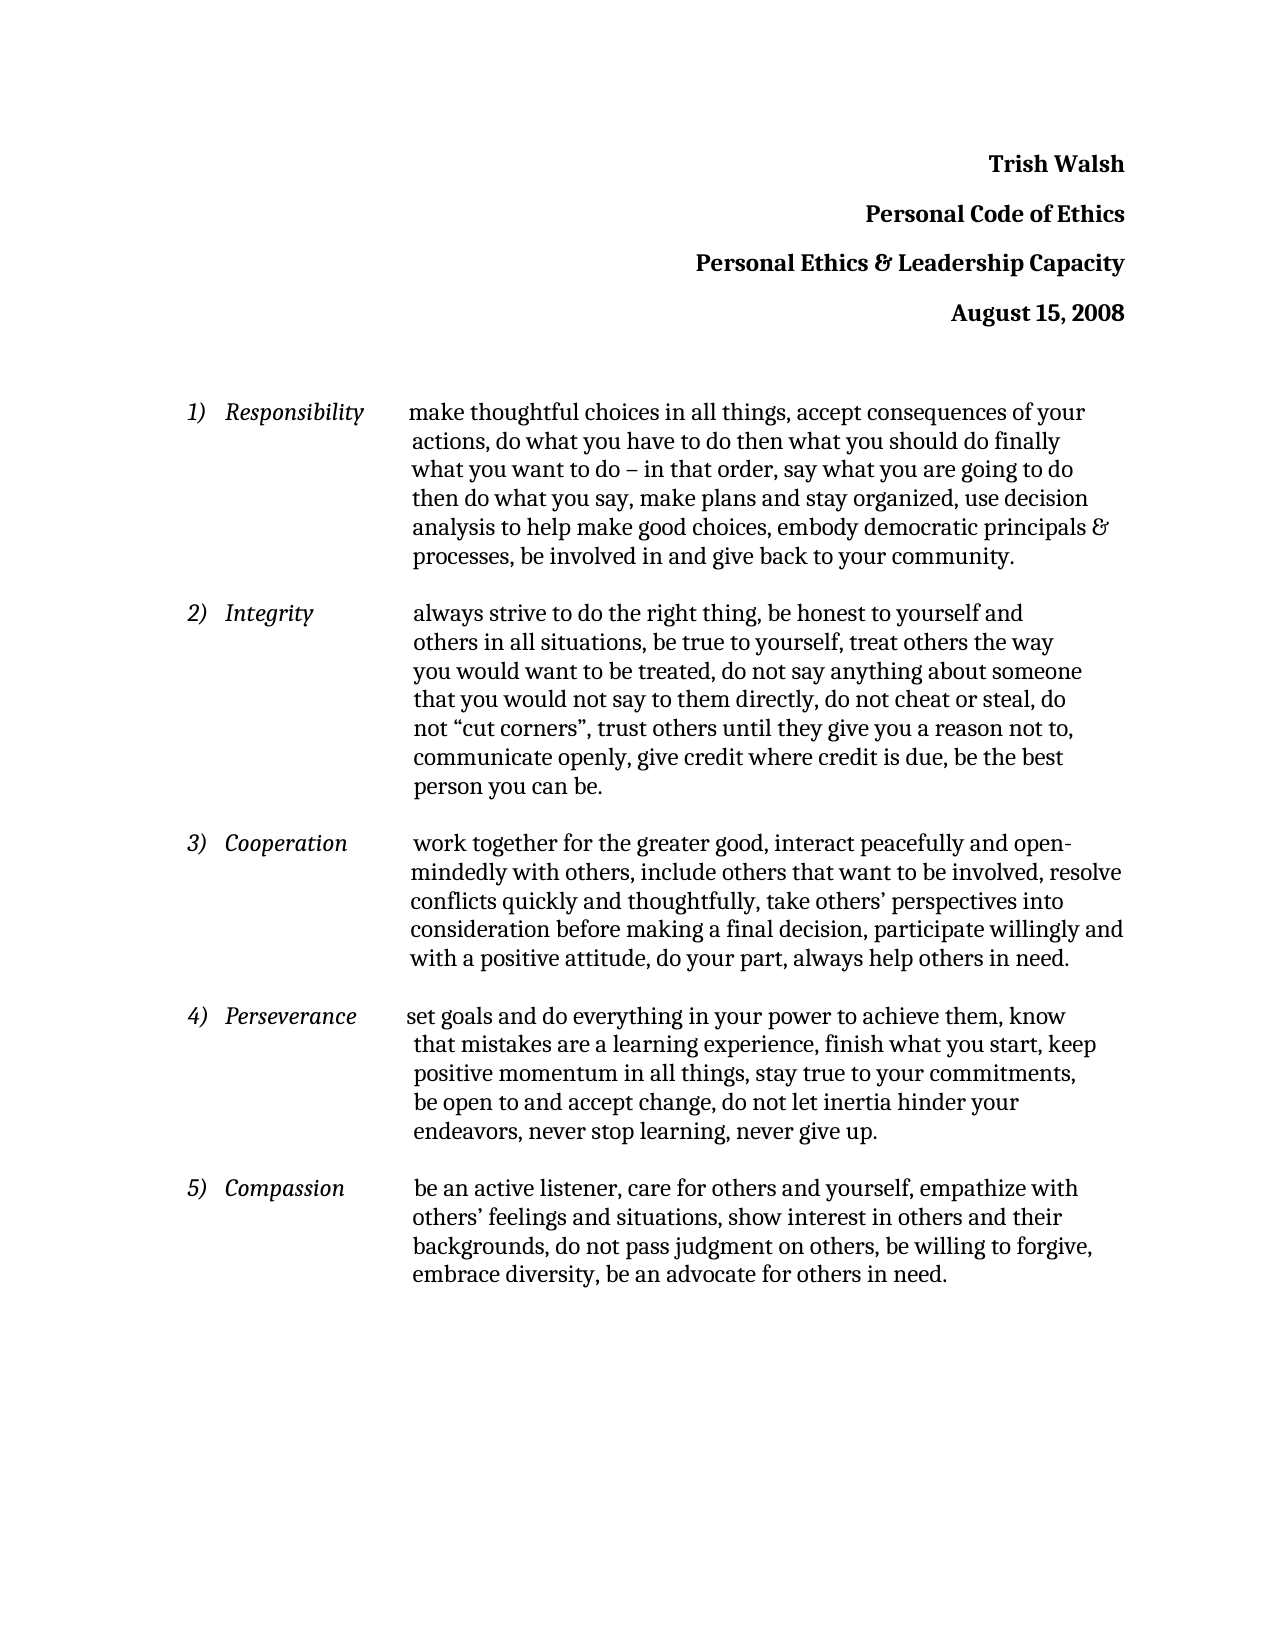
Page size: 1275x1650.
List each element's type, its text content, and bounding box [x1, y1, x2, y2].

list not “cut corners”, trust others until they give you a reason not to, [375, 714, 1125, 743]
list others in all situations, be true to yourself, treat others the way [300, 628, 1125, 657]
text Trish Walsh [150, 150, 1125, 179]
text Personal Ethics & Leadership Capacity [150, 249, 1125, 278]
list others’ feelings and situations, show interest in others and their backgrounds, do not pass judgment on others, be willing to forgive, embrace diversity, be an advocate for others in need. [412, 1203, 1125, 1289]
text August 15, 2008 [150, 299, 1125, 327]
list Responsibility make thoughtful choices in all things, accept consequences of your [187, 398, 1125, 427]
list Perseverance set goals and do everything in your power to achieve them, know [187, 1002, 1125, 1030]
list then do what you say, make plans and stay organized, use decision [225, 484, 1125, 513]
list Cooperation work together for the greater good, interact peacefully and open- [187, 829, 1125, 858]
list analysis to help make good choices, embody democratic principals & processes, be involved in and give back to your community. [412, 513, 1125, 570]
list Compassion be an active listener, care for others and yourself, empathize with [187, 1174, 1125, 1203]
list person you can be. [375, 772, 1125, 800]
list endeavors, never stop learning, never give up. [375, 1117, 1125, 1145]
list actions, do what you have to do then what you should do finally [225, 427, 1125, 455]
list that mistakes are a learning experience, finish what you start, keep [300, 1030, 1125, 1059]
list that you would not say to them directly, do not cheat or steal, do [375, 685, 1125, 714]
list what you want to do – in that order, say what you are going to do [225, 455, 1125, 484]
list you would want to be treated, do not say anything about someone [375, 657, 1125, 685]
text Personal Code of Ethics [150, 199, 1125, 228]
list mindedly with others, include others that want to be involved, resolve conflicts quickly and thoughtfully, take others’ perspectives into consideration before making a final decision, participate willingly and with a positive attitude, do your part, always help others in need. [410, 858, 1125, 973]
list communicate openly, give credit where credit is due, be the best [375, 743, 1125, 772]
list positive momentum in all things, stay true to your commitments, [375, 1059, 1125, 1088]
list Integrity always strive to do the right thing, be honest to yourself and [187, 599, 1125, 628]
list be open to and accept change, do not let inertia hinder your [375, 1088, 1125, 1117]
